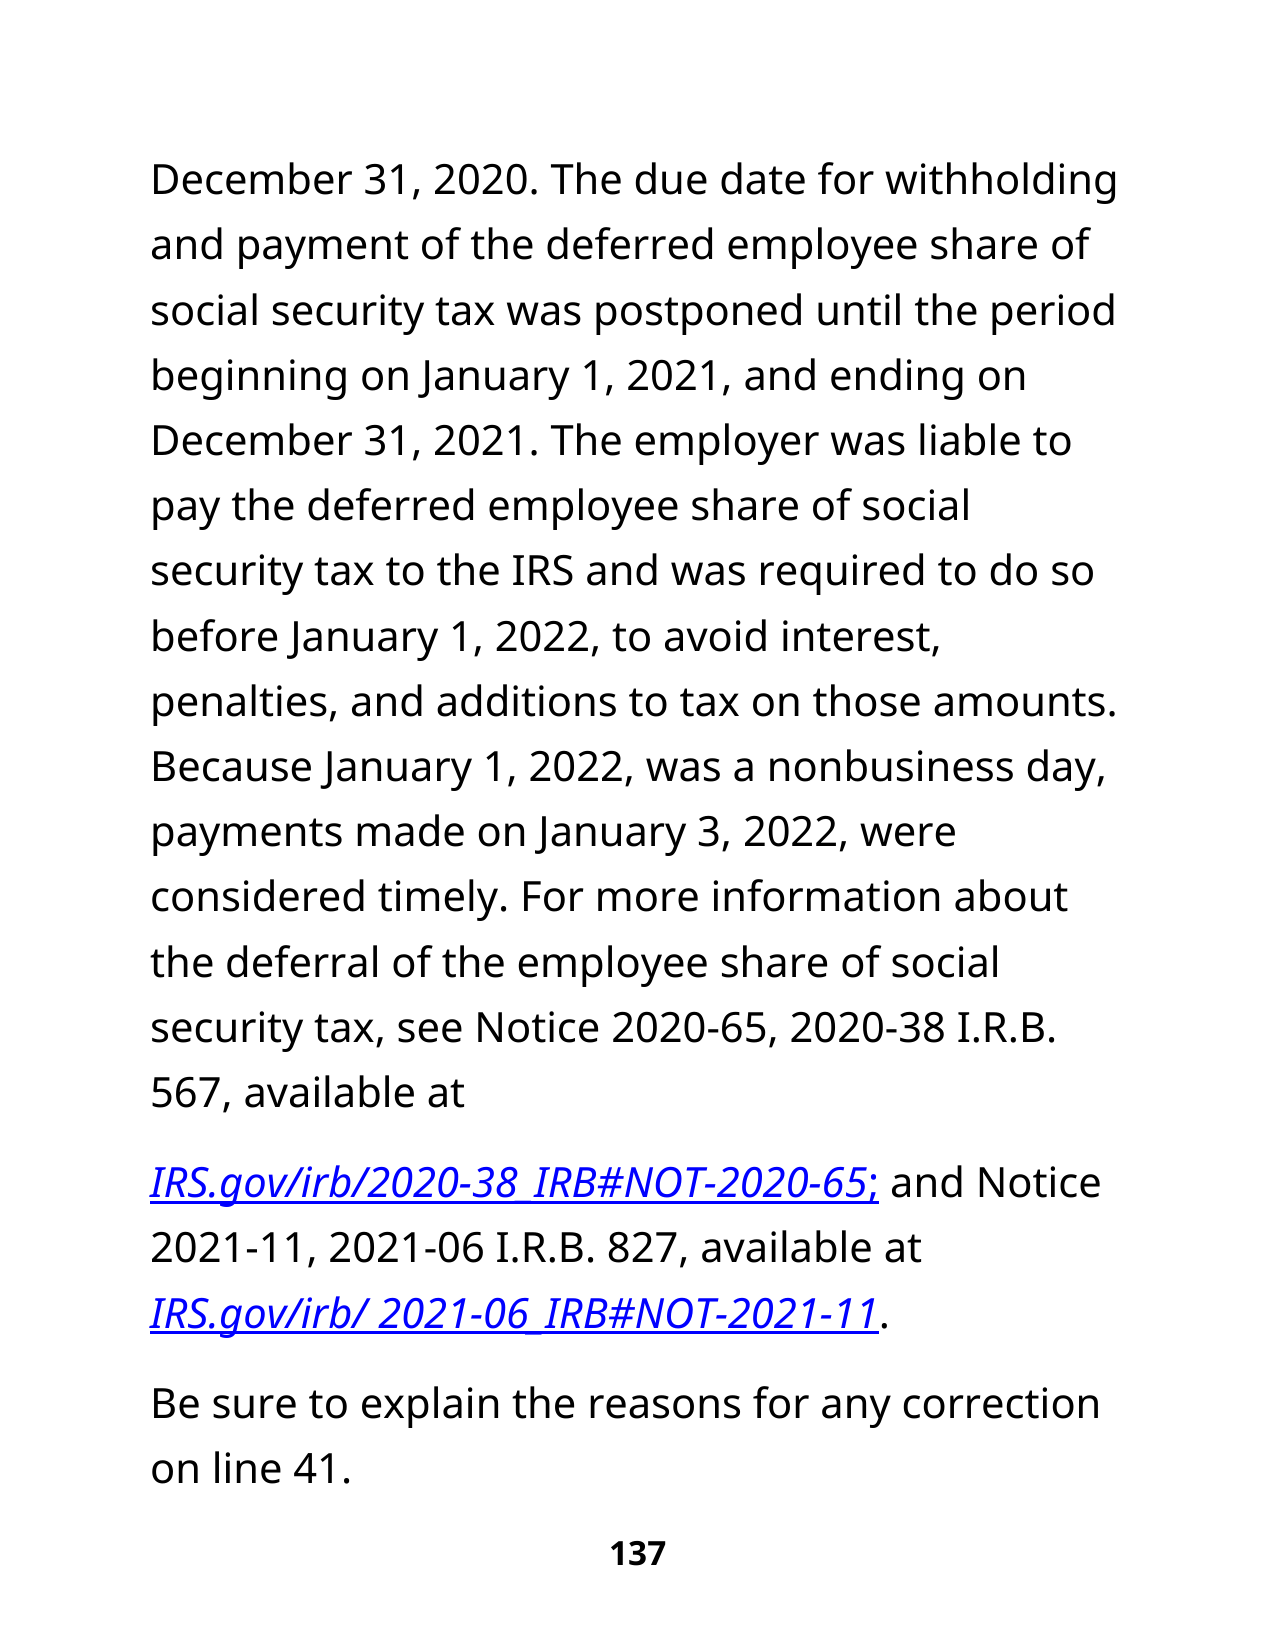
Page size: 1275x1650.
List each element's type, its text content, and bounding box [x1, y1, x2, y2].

text Be sure to explain the reasons for any correction on line 41. [150, 1374, 1125, 1496]
text IRS.gov/irb/2020-38_IRB#NOT-2020-65; and Notice 2021-11, 2021-06 I.R.B. 827, available at IRS.gov/irb/ 2021-06_IRB#NOT-2021-11. [150, 1153, 1125, 1340]
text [150, 150, 1125, 1120]
